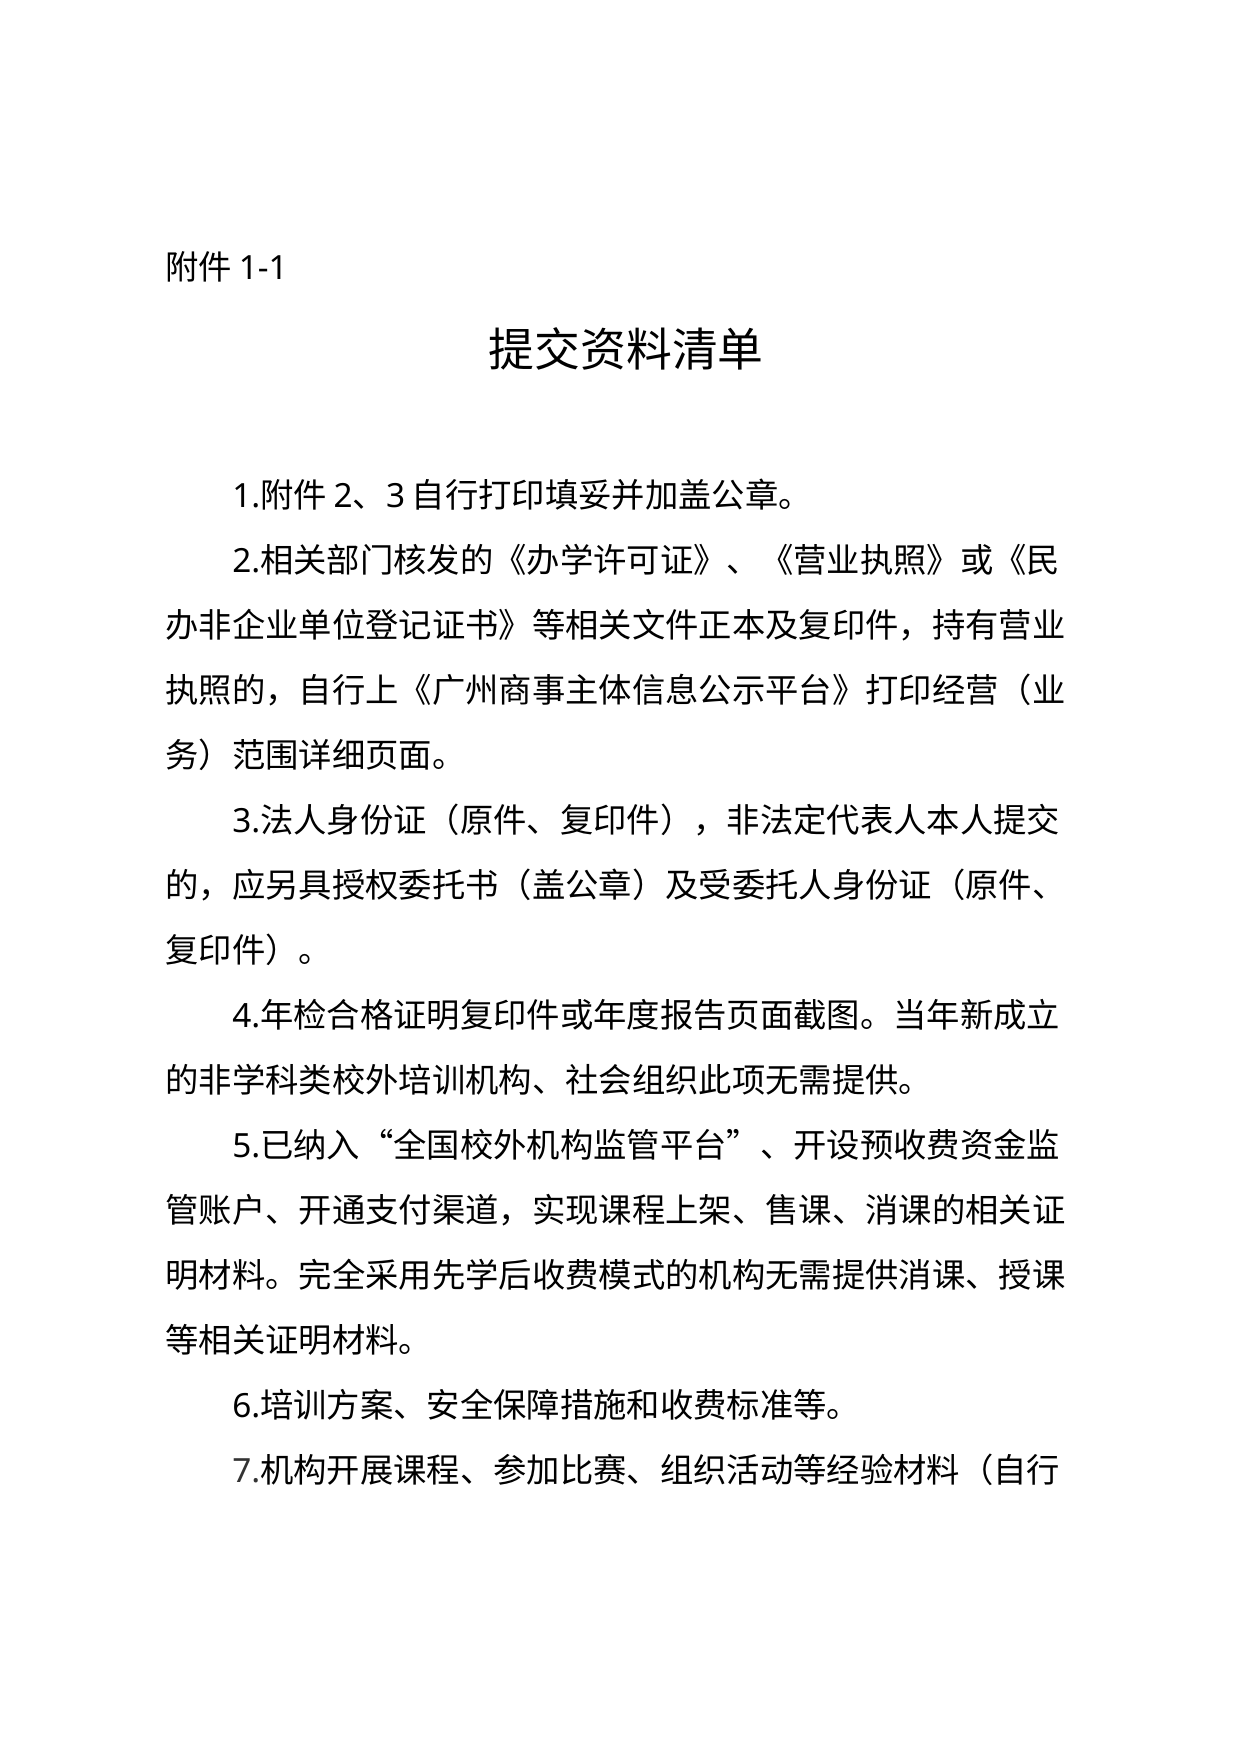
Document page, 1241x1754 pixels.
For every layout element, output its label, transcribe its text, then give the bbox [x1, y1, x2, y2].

text 1.附件2、3自行打印填妥并加盖公章。 [165, 460, 1087, 525]
text 3.法人身份证（原件、复印件），非法定代表人本人提交的，应另具授权委托书（盖公章）及受委托人身份证（原件、复印件）。 [165, 785, 1087, 980]
text 提交资料清单 [165, 298, 1087, 395]
text 附件1-1 [165, 233, 1087, 298]
text 5.已纳入“全国校外机构监管平台”、开设预收费资金监管账户、开通支付渠道，实现课程上架、售课、消课的相关证明材料。完全采用先学后收费模式的机构无需提供消课、授课等相关证明材料。 [165, 1110, 1087, 1370]
text 6.培训方案、安全保障措施和收费标准等。 [165, 1370, 1087, 1435]
text 4.年检合格证明复印件或年度报告页面截图。当年新成立的非学科类校外培训机构、社会组织此项无需提供。 [165, 980, 1087, 1110]
text 2.相关部门核发的《办学许可证》、《营业执照》或《民办非企业单位登记证书》等相关文件正本及复印件，持有营业执照的，自行上《广州商事主体信息公示平台》打印经营（业务）范围详细页面。 [165, 525, 1087, 785]
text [165, 1435, 1087, 1500]
